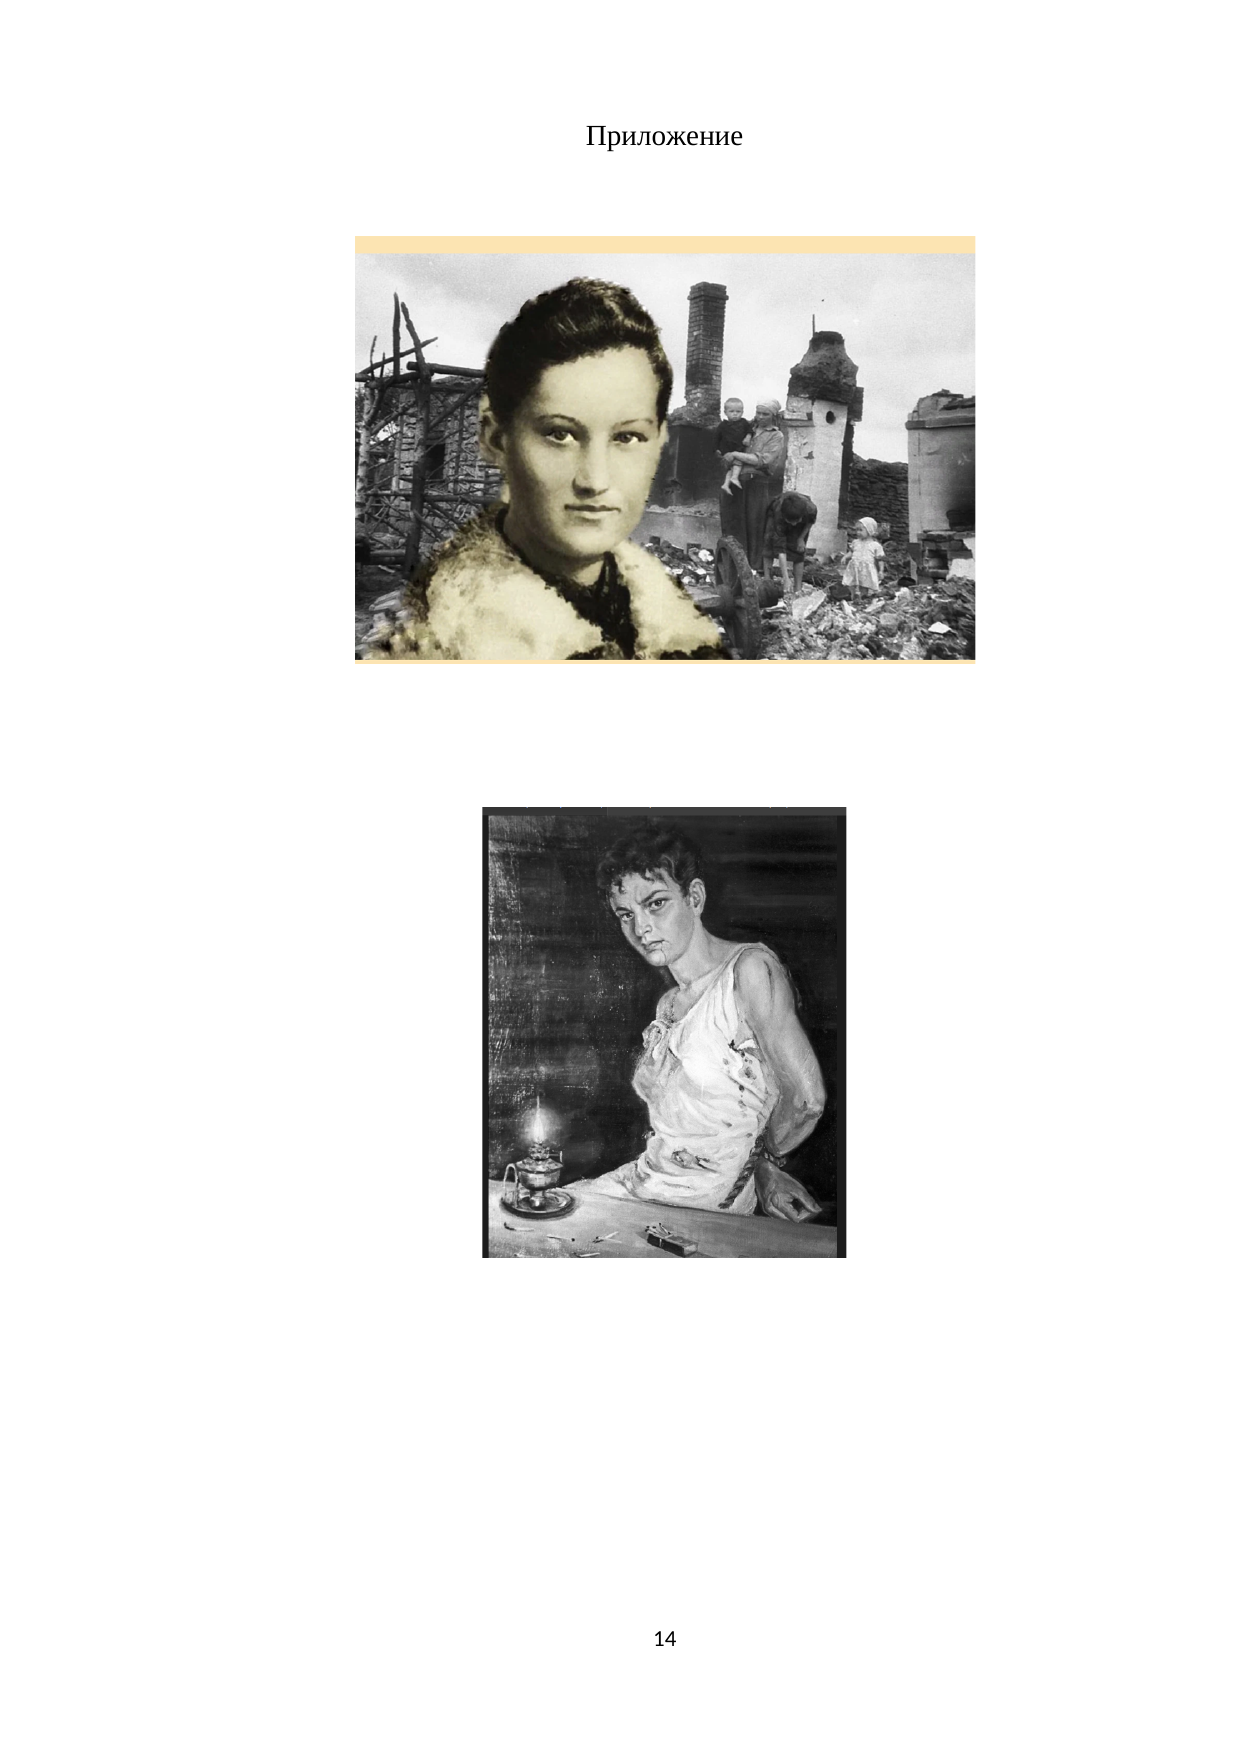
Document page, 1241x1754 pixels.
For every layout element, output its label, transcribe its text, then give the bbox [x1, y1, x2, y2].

text Приложение [177, 118, 1152, 152]
picture [353, 236, 976, 664]
picture [482, 807, 847, 1258]
